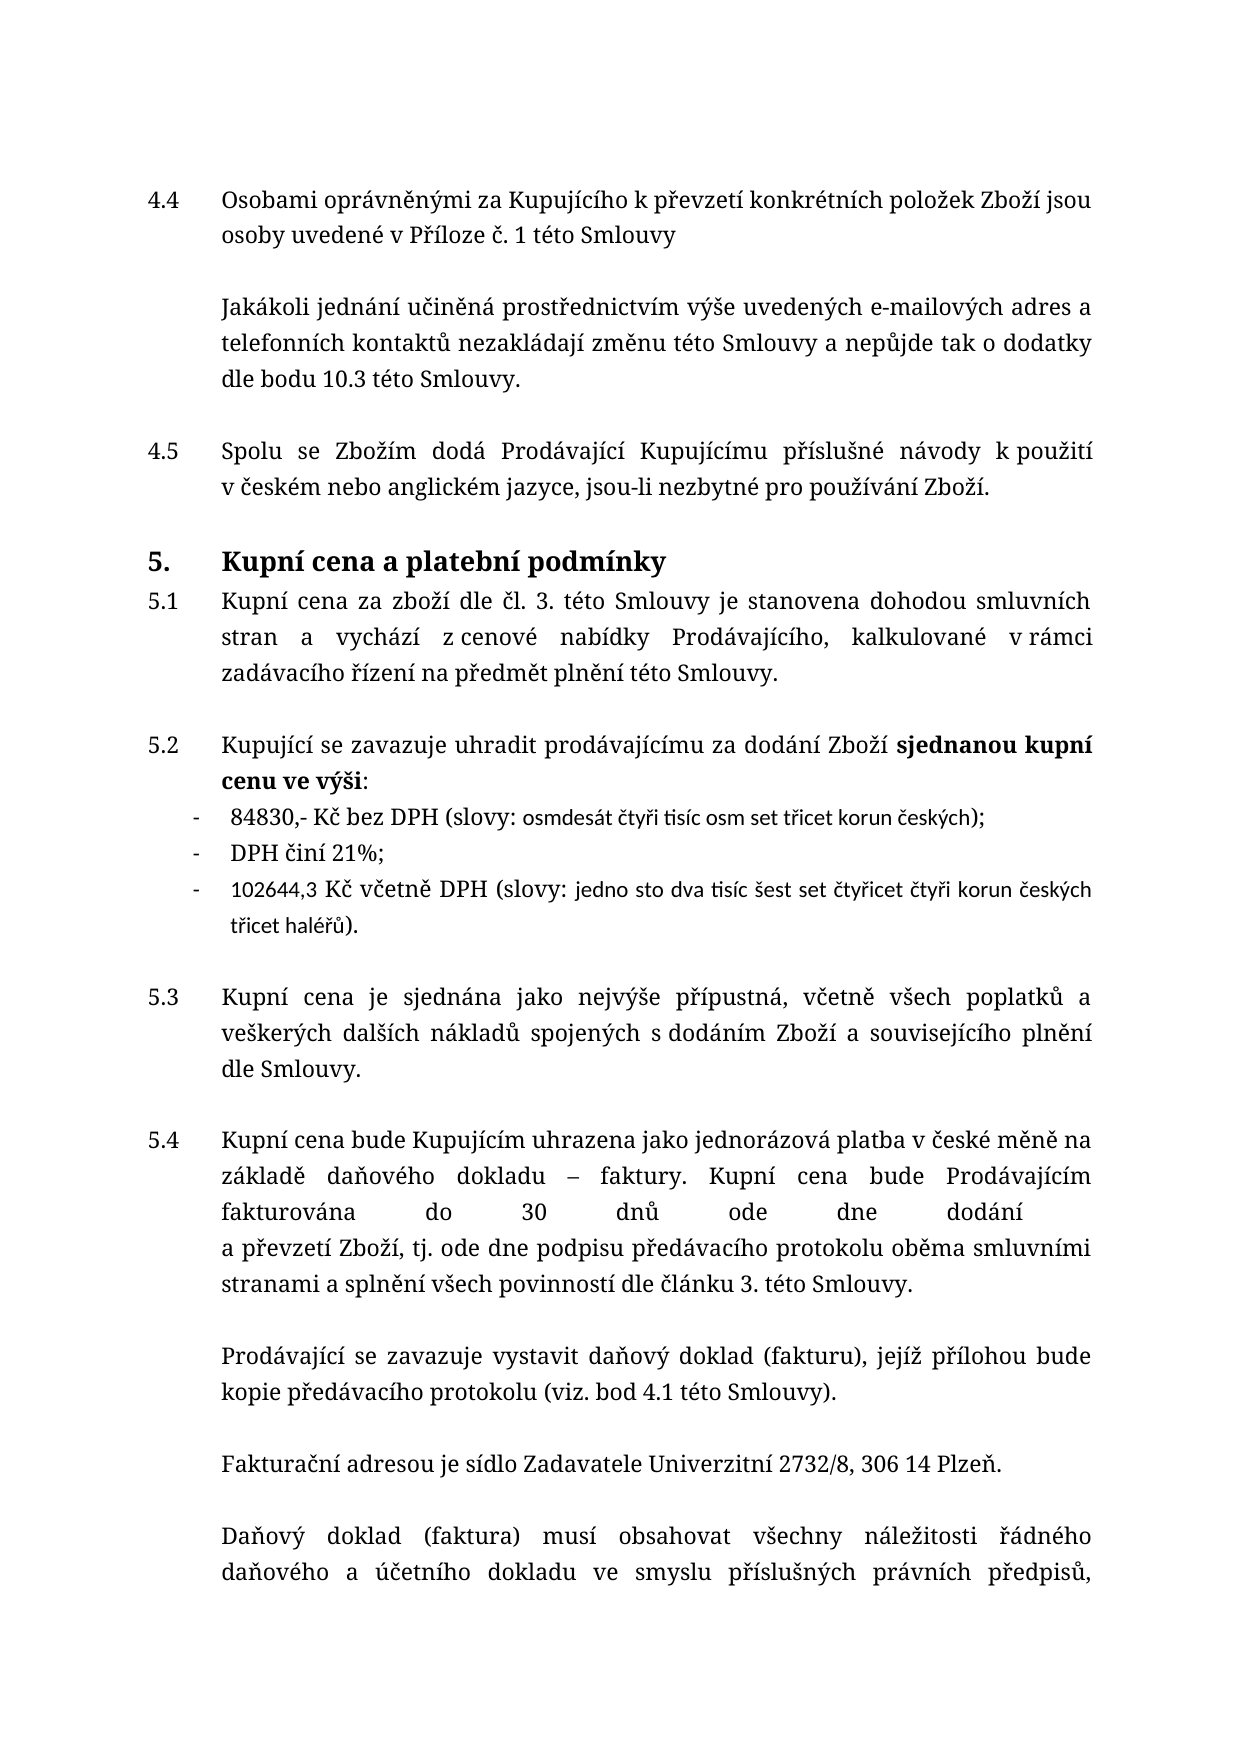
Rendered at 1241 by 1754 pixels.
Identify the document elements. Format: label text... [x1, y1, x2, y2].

text 5.1 Kupní cena za zboží dle čl. 3. této Smlouvy je stanovena dohodou smluvních stran a vychází z cenové nabídky Prodávajícího, kalkulované v rámci zadávacího řízení na předmět plnění této Smlouvy. [148, 585, 1093, 688]
list 102644,3 Kč včetně DPH (slovy: jedno sto dva tisíc šest set čtyřicet čtyři korun českých třicet haléřů). [193, 873, 1093, 940]
text 5.2 Kupující se zavazuje uhradit prodávajícímu za dodání Zboží sjednanou kupní cenu ve výši: [148, 729, 1093, 796]
text 5.3 Kupní cena je sjednána jako nejvýše přípustná, včetně všech poplatků a veškerých dalších nákladů spojených s dodáním Zboží a souvisejícího plnění dle Smlouvy. [148, 981, 1093, 1084]
list DPH činí 21%; [193, 837, 1093, 868]
list 84830,- Kč bez DPH (slovy: osmdesát čtyři tisíc osm set třicet korun českých); [193, 801, 1093, 832]
text Jakákoli jednání učiněná prostřednictvím výše uvedených e-mailových adres a telefonních kontaktů nezakládají změnu této Smlouvy a nepůjde tak o dodatky dle bodu 10.3 této Smlouvy. [221, 291, 1093, 394]
text 4.5 Spolu se Zbožím dodá Prodávající Kupujícímu příslušné návody k použití v českém nebo anglickém jazyce, jsou-li nezbytné pro používání Zboží. [148, 435, 1093, 502]
text Fakturační adresou je sídlo Zadavatele Univerzitní 2732/8, 306 14 Plzeň. [221, 1448, 1093, 1479]
text Prodávající se zavazuje vystavit daňový doklad (fakturu), jejíž přílohou bude kopie předávacího protokolu (viz. bod 4.1 této Smlouvy). [221, 1340, 1093, 1407]
text 5. Kupní cena a platební podmínky [148, 543, 1093, 580]
text 4.4 Osobami oprávněnými za Kupujícího k převzetí konkrétních položek Zboží jsou osoby uvedené v Příloze č. 1 této Smlouvy [148, 183, 1093, 251]
text 5.4 Kupní cena bude Kupujícím uhrazena jako jednorázová platba v české měně na základě daňového dokladu – faktury. Kupní cena bude Prodávajícím fakturována do 30 dnů ode dne dodání a převzetí Zboží, tj. ode dne podpisu předávacího protokolu oběma smluvními stranami a splnění všech povinností dle článku 3. této Smlouvy. [148, 1124, 1093, 1299]
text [221, 1520, 1093, 1587]
